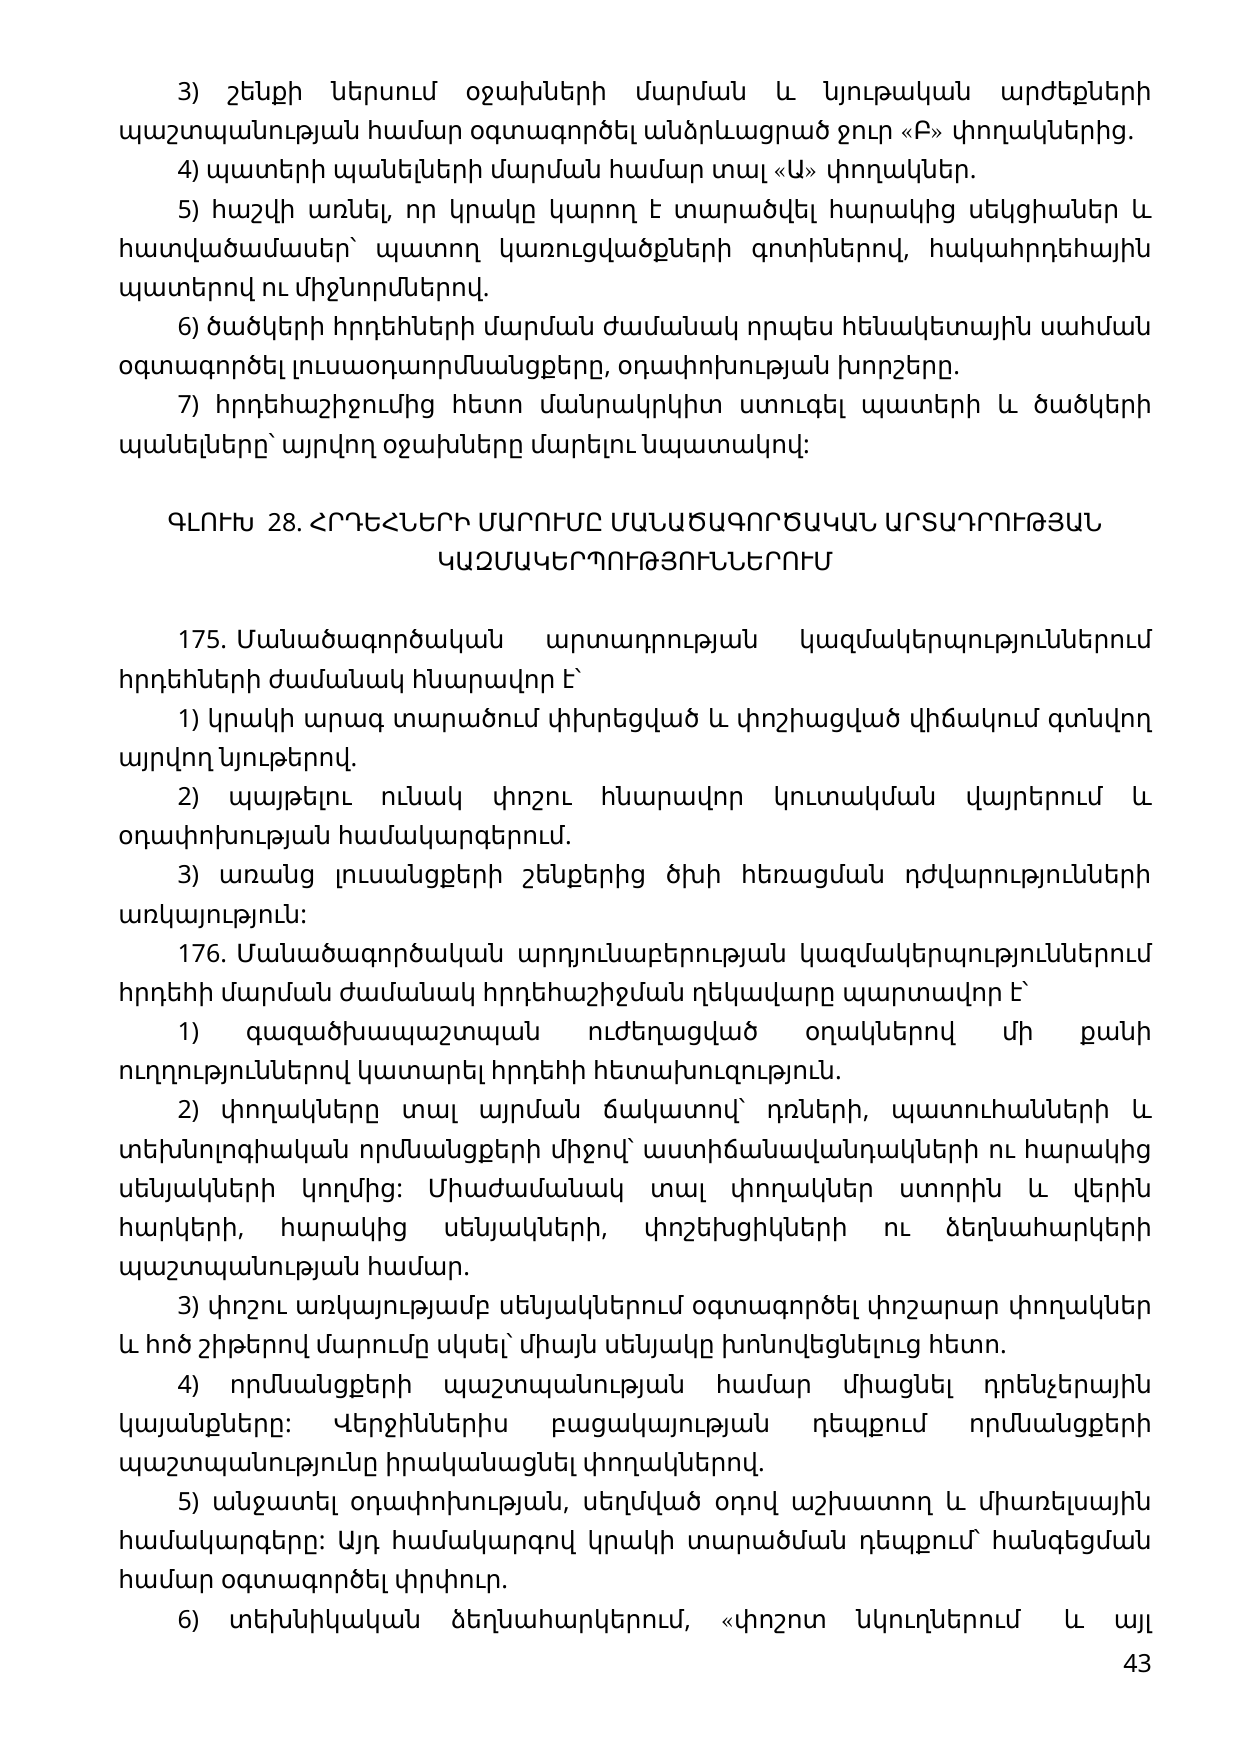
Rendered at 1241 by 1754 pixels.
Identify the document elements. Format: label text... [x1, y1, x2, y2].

text 5) հաշվի առնել, որ կրակը կարող է տարածվել հարակից սեկցիաներ և հատվածամասեր՝ պատող կառուցվածքների գոտիներով, հակահրդեհային պատերով ու միջնորմներով. [118, 191, 1152, 304]
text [118, 1601, 1152, 1635]
text 6) ծածկերի հրդեհների մարման ժամանակ որպես հենակետային սահման օգտագործել լուսաօդաորմնանցքերը, օդափոխության խորշերը. [118, 309, 1152, 382]
text 3) փոշու առկայությամբ սենյակներում օգտագործել փոշարար փողակներ և հոծ շիթերով մարումը սկսել՝ միայն սենյակը խոնովեցնելուց հետո. [118, 1288, 1152, 1361]
text 2) պայթելու ունակ փոշու հնարավոր կուտակման վայրերում և օդափոխության համակարգերում. [118, 779, 1152, 852]
text 5) անջատել օդափոխության, սեղմված օդով աշխատող և միառելսային համակարգերը: Այդ համակարգով կրակի տարածման դեպքում՝ հանգեցման համար օգտագործել փրփուր. [118, 1484, 1152, 1596]
list Մանածագործական արդյունաբերության կազմակերպություններում հրդեհի մարման ժամանակ հրդեհաշիջման ղեկավարը պարտավոր է՝ [118, 936, 1152, 1009]
text 2) փողակները տալ այրման ճակատով՝ դռների, պատուհանների և տեխնոլոգիական որմնանցքերի միջով՝ աստիճանավանդակների ու հարակից սենյակների կողմից: Միաժամանակ տալ փողակներ ստորին և վերին հարկերի, հարակից սենյակների, փոշեխցիկների ու ձեղնահարկերի պաշտպանության համար. [118, 1092, 1152, 1283]
text 1) կրակի արագ տարածում փխրեցված և փոշիացված վիճակում գտնվող այրվող նյութերով. [118, 701, 1152, 774]
list Մանածագործական արտադրության կազմակերպություններում հրդեհների ժամանակ հնարավոր է՝ [118, 622, 1152, 695]
text 3) շենքի ներսում օջախների մարման և նյութական արժեքների պաշտպանության համար օգտագործել անձրևացրած ջուր Բ փողակներից. [118, 74, 1152, 147]
text ԳԼՈՒԽ 28. ՀՐԴԵՀՆԵՐԻ ՄԱՐՈՒՄԸ ՄԱՆԱԾԱԳՈՐԾԱԿԱՆ ԱՐՏԱԴՐՈՒԹՅԱՆ ԿԱԶՄԱԿԵՐՊՈՒԹՅՈՒՆՆԵՐՈՒՄ [118, 505, 1152, 578]
text 7) հրդեհաշիջումից հետո մանրակրկիտ ստուգել պատերի և ծածկերի պանելները՝ այրվող օջախները մարելու նպատակով: [118, 387, 1152, 460]
text 4) պատերի պանելների մարման համար տալ Ա փողակներ. [118, 152, 1152, 186]
text 1) գազածխապաշտպան ուժեղացված օղակներով մի քանի ուղղություններով կատարել հրդեհի հետախուզություն. [118, 1014, 1152, 1087]
text 3) առանց լուսանցքերի շենքերից ծխի հեռացման դժվարությունների առկայություն: [118, 857, 1152, 930]
text 4) որմնանցքերի պաշտպանության համար միացնել դրենչերային կայանքները: Վերջիններիս բացակայության դեպքում որմնանցքերի պաշտպանությունը իրականացնել փողակներով. [118, 1366, 1152, 1479]
